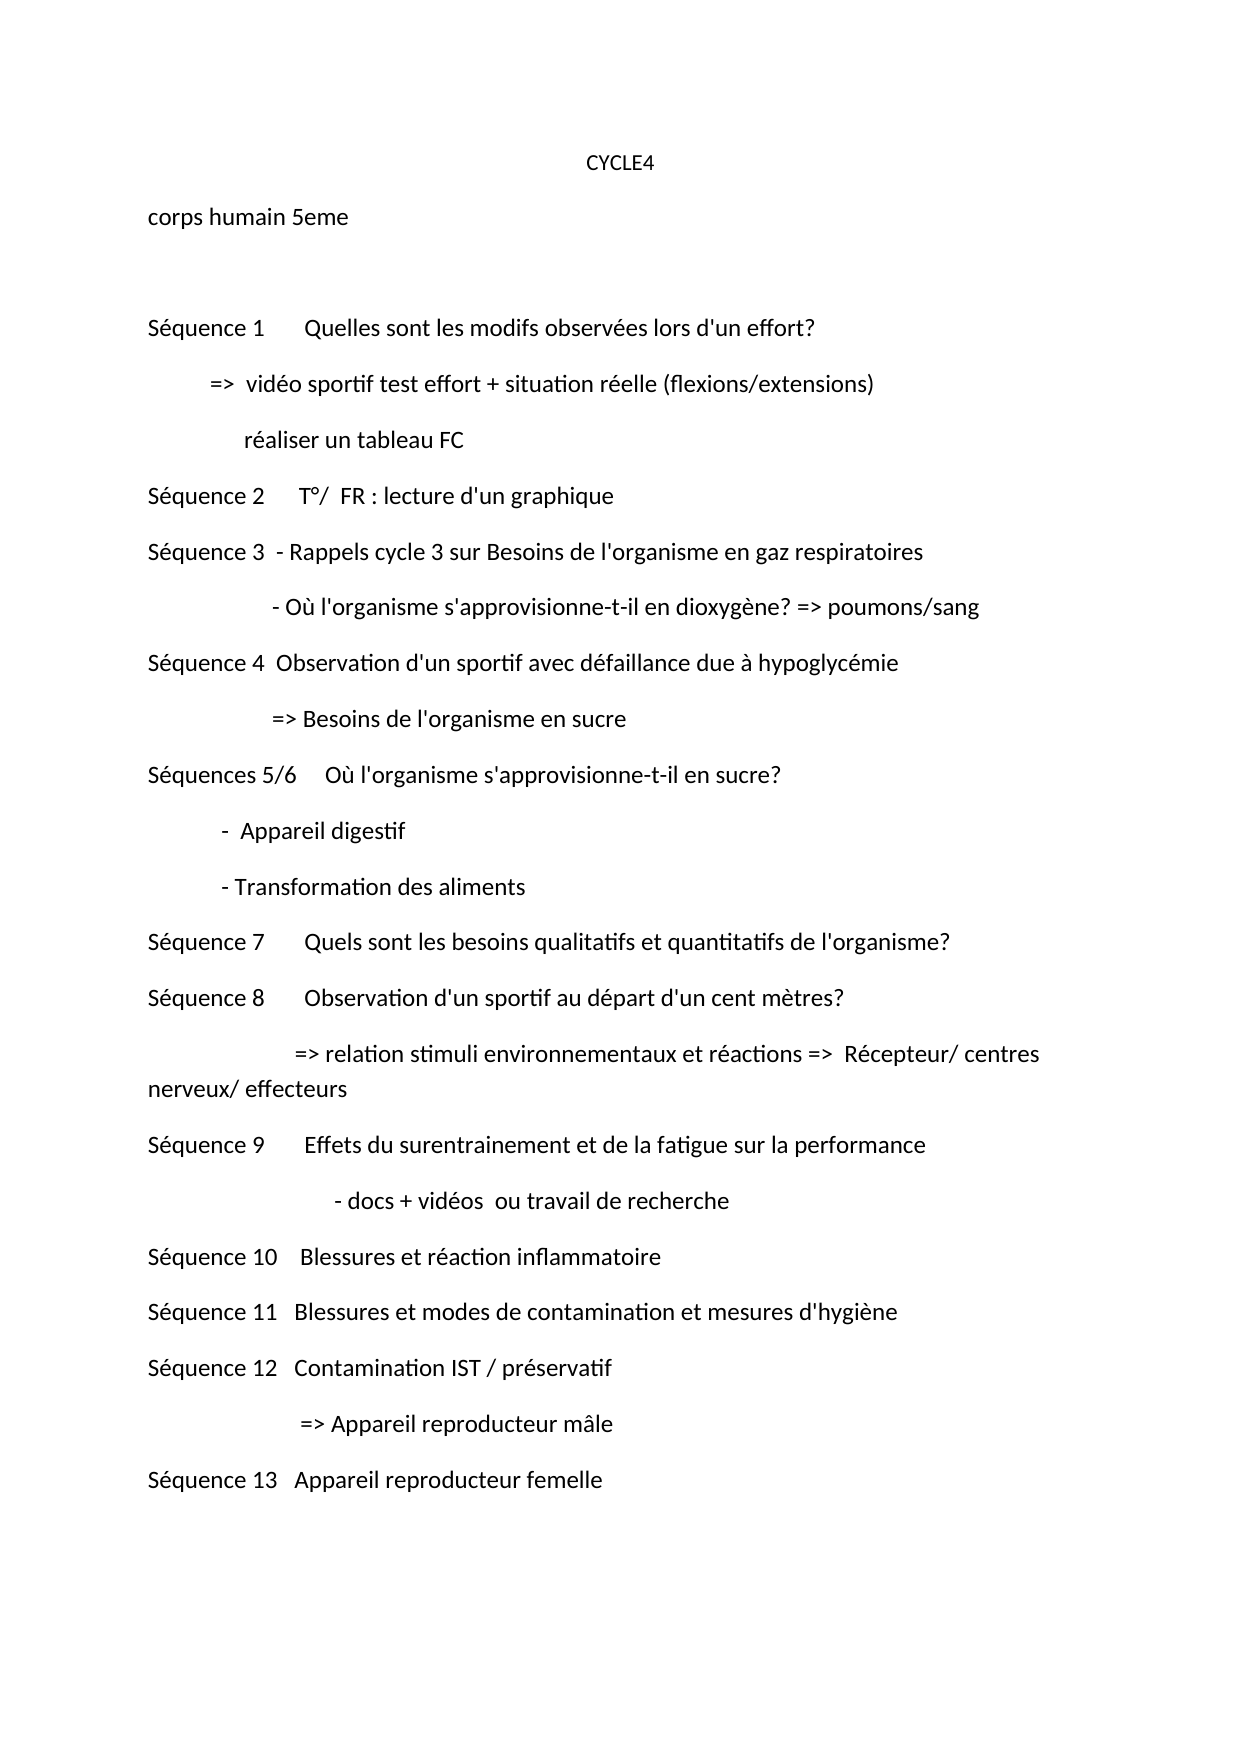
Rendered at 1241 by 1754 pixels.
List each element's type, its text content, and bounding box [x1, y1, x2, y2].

text Séquence 10 Blessures et réaction inflammatoire [148, 1241, 1093, 1271]
text => relation stimuli environnementaux et réactions => Récepteur/ centres nerveux/ effecteurs [148, 1038, 1093, 1104]
text Séquence 9 Effets du surentrainement et de la fatigue sur la performance [148, 1129, 1093, 1159]
text => Besoins de l'organisme en sucre [148, 703, 1093, 734]
text corps humain 5eme [148, 201, 1093, 231]
text - Où l'organisme s'approvisionne-t-il en dioxygène? => poumons/sang [148, 591, 1093, 622]
text => Appareil reproducteur mâle [148, 1408, 1093, 1439]
text Séquence 7 Quels sont les besoins qualitatifs et quantitatifs de l'organisme? [148, 926, 1093, 957]
text Séquence 2 T°/ FR : lecture d'un graphique [148, 480, 1093, 510]
text Séquence 3 - Rappels cycle 3 sur Besoins de l'organisme en gaz respiratoires [148, 536, 1093, 566]
text Séquence 1 Quelles sont les modifs observées lors d'un effort? [148, 312, 1093, 343]
text Séquence 12 Contamination IST / préservatif [148, 1352, 1093, 1383]
text CYCLE4 [148, 148, 1093, 176]
text Séquences 5/6 Où l'organisme s'approvisionne-t-il en sucre? [148, 759, 1093, 789]
text Séquence 4 Observation d'un sportif avec défaillance due à hypoglycémie [148, 647, 1093, 678]
text réaliser un tableau FC [148, 424, 1093, 454]
text Séquence 11 Blessures et modes de contamination et mesures d'hygiène [148, 1296, 1093, 1327]
text - Transformation des aliments [148, 871, 1093, 901]
text Séquence 13 Appareil reproducteur femelle [148, 1464, 1093, 1494]
text - Appareil digestif [148, 815, 1093, 845]
text => vidéo sportif test effort + situation réelle (flexions/extensions) [148, 368, 1093, 399]
text Séquence 8 Observation d'un sportif au départ d'un cent mètres? [148, 982, 1093, 1013]
text - docs + vidéos ou travail de recherche [148, 1185, 1093, 1215]
